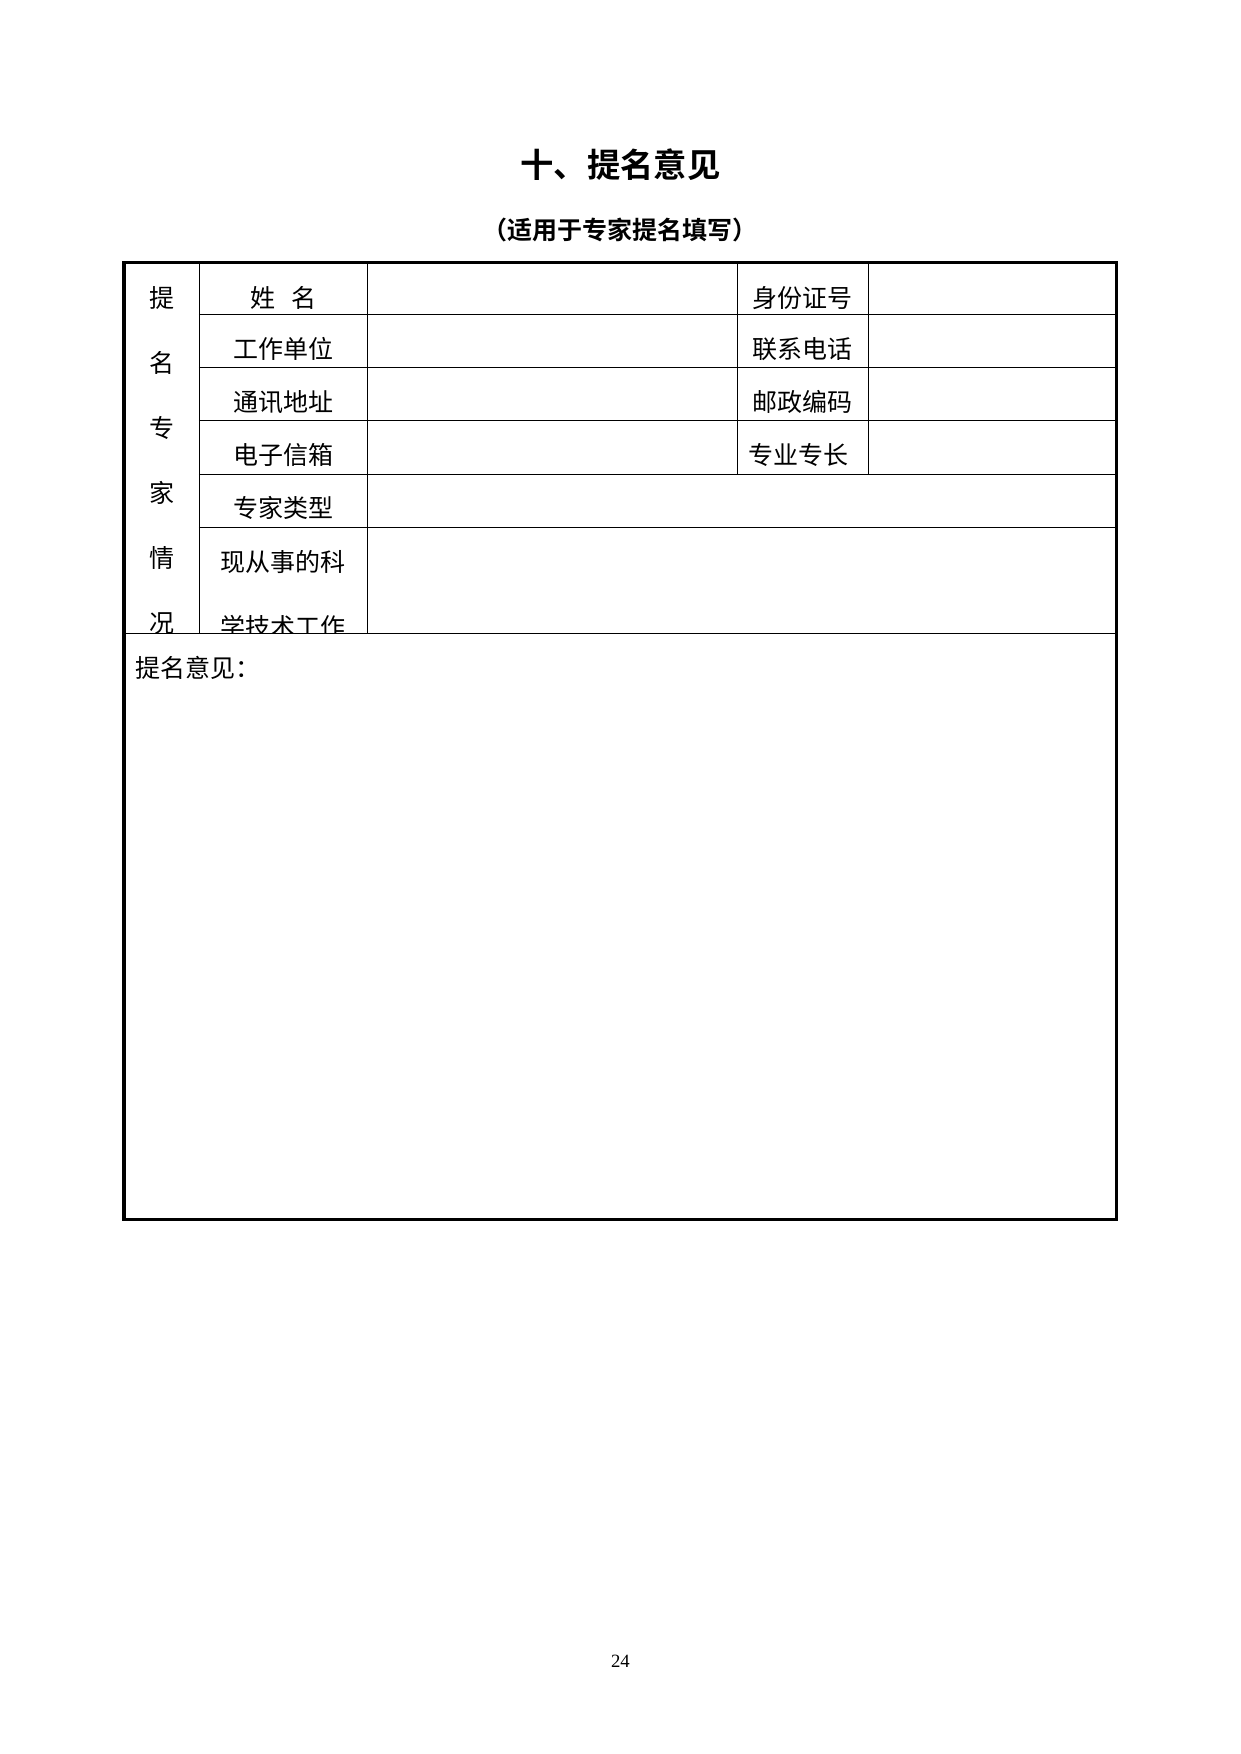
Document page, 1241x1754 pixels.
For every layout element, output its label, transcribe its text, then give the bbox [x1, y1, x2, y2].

table_cell 邮政编码 [738, 368, 868, 420]
table_cell [368, 368, 737, 420]
table_cell [368, 475, 1115, 527]
text 十、提名意见 [148, 131, 1092, 196]
table_cell 通讯地址 [200, 368, 367, 420]
table_cell 现从事的科学技术工作 [200, 528, 367, 633]
text （适用于专家提名填写） [148, 196, 1092, 261]
table_cell [368, 528, 1115, 633]
table_cell 提名意见： [126, 634, 1115, 1217]
table_cell 电子信箱 [200, 421, 367, 473]
table_cell [368, 315, 737, 367]
table_cell [869, 421, 1115, 473]
table_header 身份证号 [738, 264, 868, 314]
table_cell 专业专长 [738, 421, 868, 473]
table_cell 专家类型 [200, 475, 367, 527]
table_cell 工作单位 [200, 315, 367, 367]
table_header [869, 264, 1115, 314]
table_cell [368, 421, 737, 473]
table_header 姓 名 [200, 264, 367, 314]
table_header 提 名 专 家 情 况 [126, 264, 199, 633]
table_cell 联系电话 [738, 315, 868, 367]
table_cell [869, 315, 1115, 367]
table_cell [869, 368, 1115, 420]
table_header [368, 264, 737, 314]
